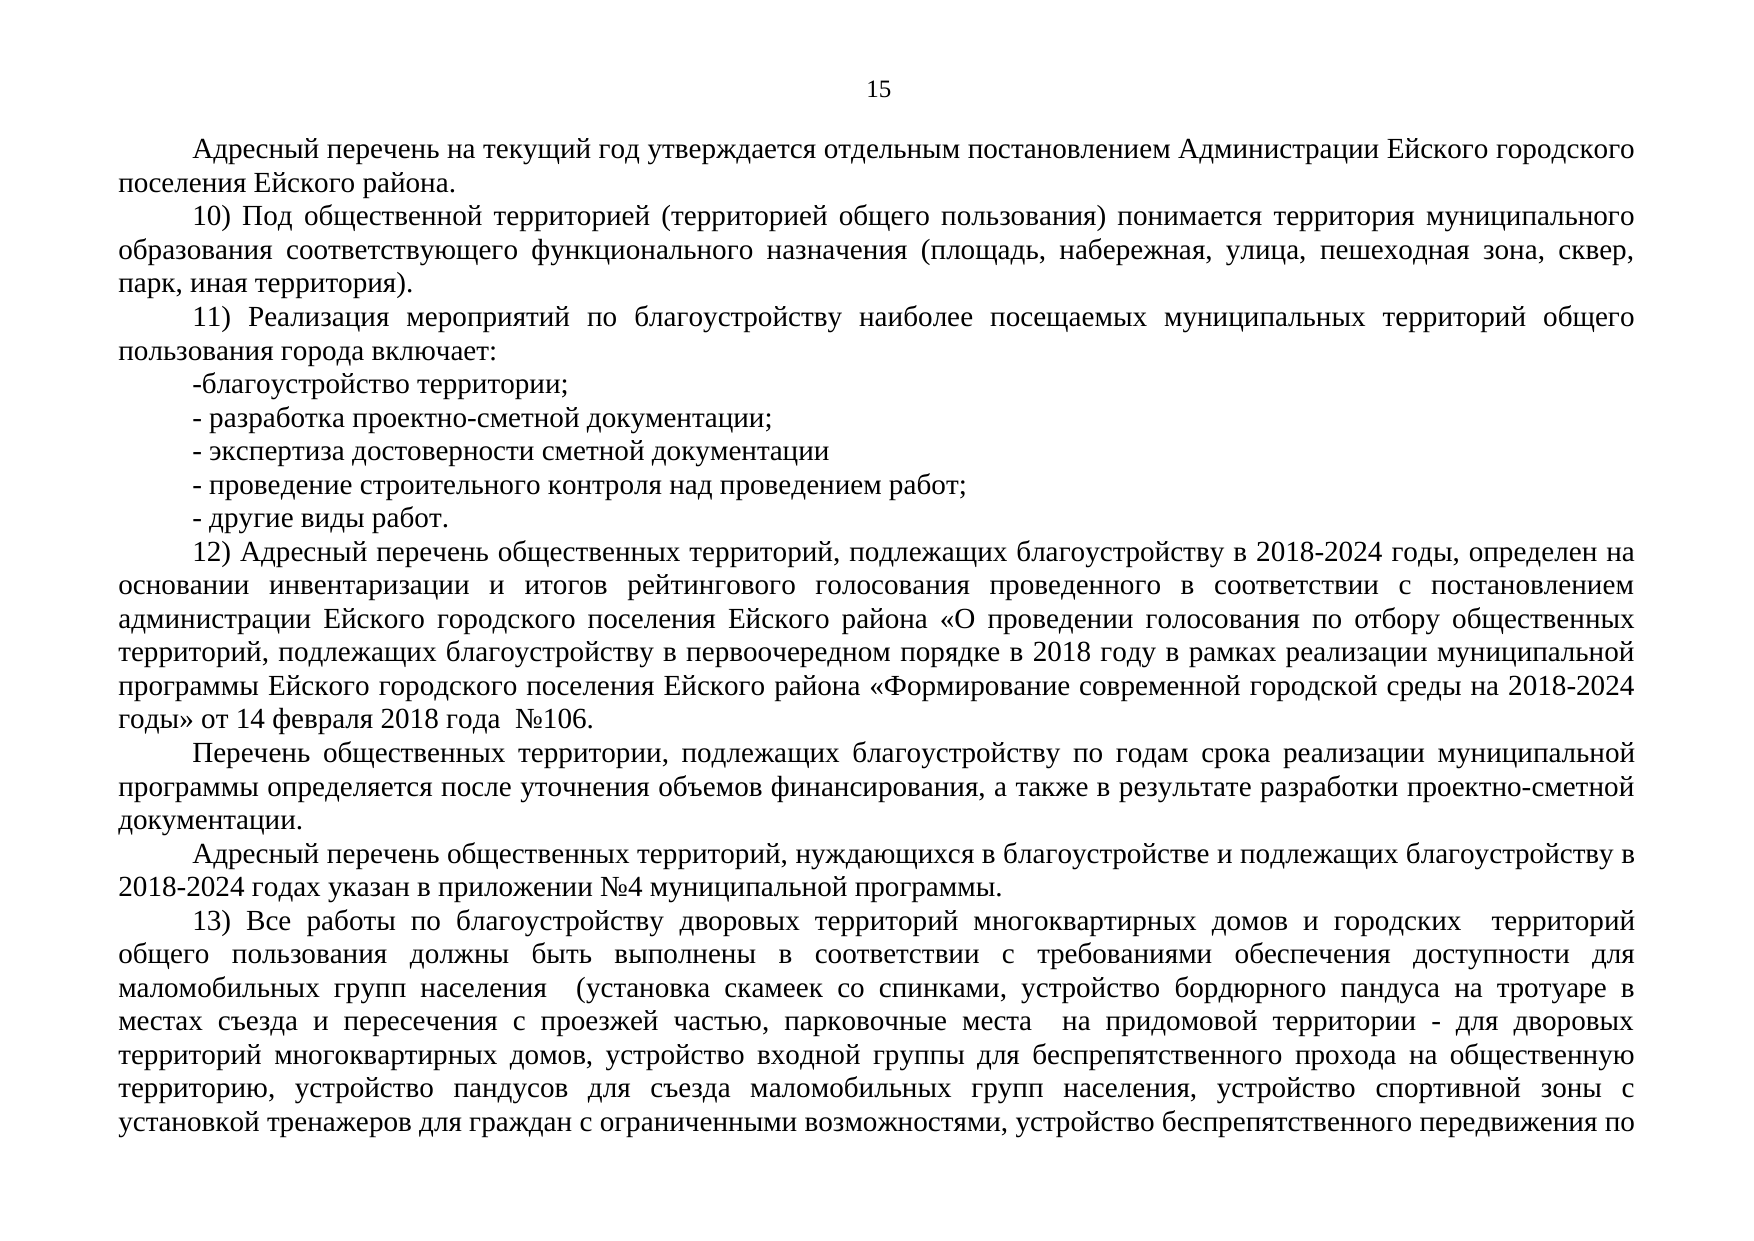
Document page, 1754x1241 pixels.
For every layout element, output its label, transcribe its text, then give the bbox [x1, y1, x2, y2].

text 11) Реализация мероприятий по благоустройству наиболее посещаемых муниципальных территорий общего пользования города включает: [118, 299, 1636, 366]
text - проведение строительного контроля над проведением работ; [118, 467, 1636, 500]
text - экспертиза достоверности сметной документации [118, 433, 1636, 467]
text 10) Под общественной территорией (территорией общего пользования) понимается территория муниципального образования соответствующего функционального назначения (площадь, набережная, улица, пешеходная зона, сквер, парк, иная территория). [118, 198, 1636, 299]
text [118, 903, 1636, 1138]
text Перечень общественных территории, подлежащих благоустройству по годам срока реализации муниципальной программы определяется после уточнения объемов финансирования, а также в результате разработки проектно-сметной документации. [118, 735, 1636, 836]
text - другие виды работ. [118, 500, 1636, 534]
text -благоустройство территории; [118, 366, 1636, 400]
text Адресный перечень на текущий год утверждается отдельным постановлением Администрации Ейского городского поселения Ейского района. [118, 131, 1636, 198]
text - разработка проектно-сметной документации; [118, 400, 1636, 433]
text Адресный перечень общественных территорий, нуждающихся в благоустройстве и подлежащих благоустройству в 2018-2024 годах указан в приложении №4 муниципальной программы. [118, 836, 1636, 903]
text 12) Адресный перечень общественных территорий, подлежащих благоустройству в 2018-2024 годы, определен на основании инвентаризации и итогов рейтингового голосования проведенного в соответствии с постановлением администрации Ейского городского поселения Ейского района «О проведении голосования по отбору общественных территорий, подлежащих благоустройству в первоочередном порядке в 2018 году в рамках реализации муниципальной программы Ейского городского поселения Ейского района «Формирование современной городской среды на 2018-2024 годы» от 14 февраля 2018 года №106. [118, 534, 1636, 735]
